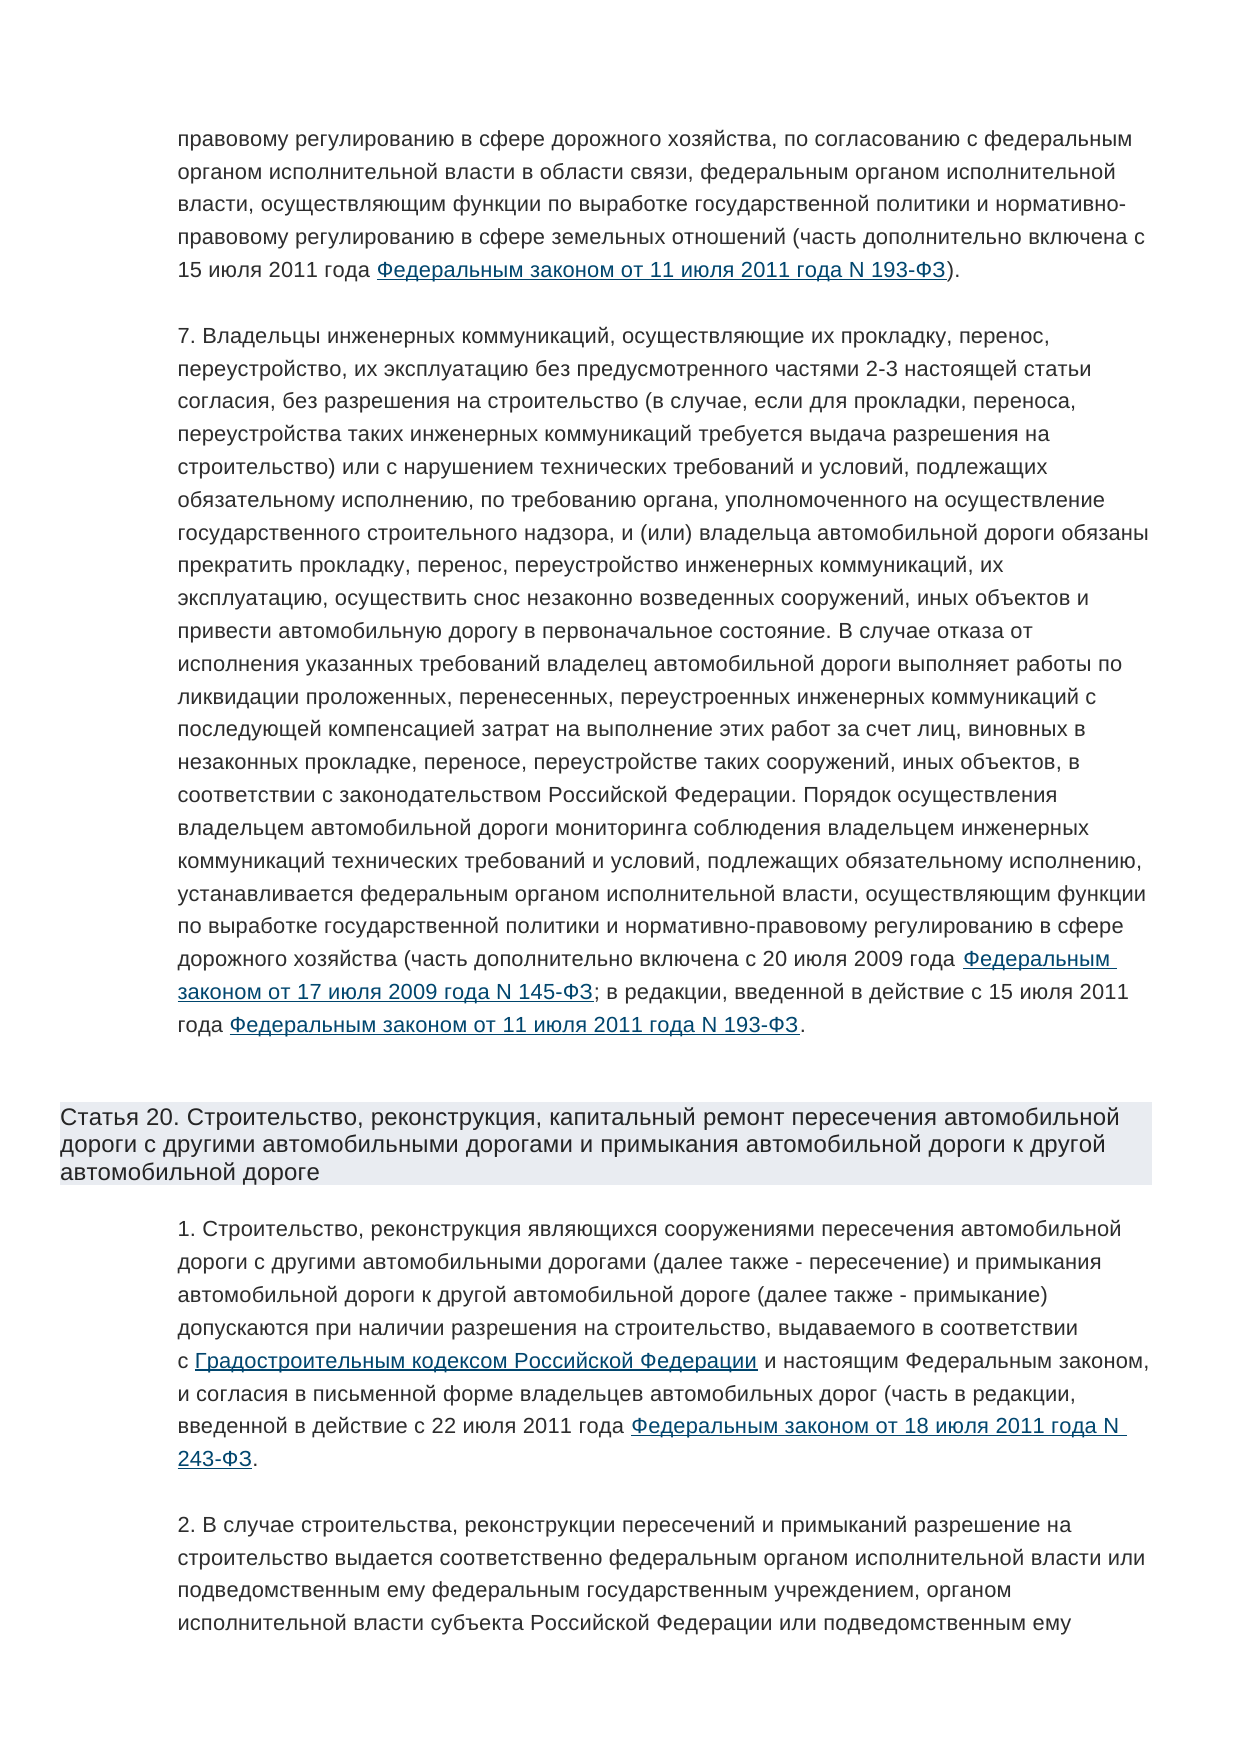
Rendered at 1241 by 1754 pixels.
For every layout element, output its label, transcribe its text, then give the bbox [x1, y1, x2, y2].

text 7. Владельцы инженерных коммуникаций, осуществляющие их прокладку, перенос, переустройство, их эксплуатацию без предусмотренного частями 2-3 настоящей статьи согласия, без разрешения на строительство (в случае, если для прокладки, переноса, переустройства таких инженерных коммуникаций требуется выдача разрешения на строительство) или с нарушением технических требований и условий, подлежащих обязательному исполнению, по требованию органа, уполномоченного на осуществление государственного строительного надзора, и (или) владельца автомобильной дороги обязаны прекратить прокладку, перенос, переустройство инженерных коммуникаций, их эксплуатацию, осуществить снос незаконно возведенных сооружений, иных объектов и привести автомобильную дорогу в первоначальное состояние. В случае отказа от исполнения указанных требований владелец автомобильной дороги выполняет работы по ликвидации проложенных, перенесенных, переустроенных инженерных коммуникаций с последующей компенсацией затрат на выполнение этих работ за счет лиц, виновных в незаконных прокладке, переносе, переустройстве таких сооружений, иных объектов, в соответствии с законодательством Российской Федерации. Порядок осуществления владельцем автомобильной дороги мониторинга соблюдения владельцем инженерных коммуникаций технических требований и условий, подлежащих обязательному исполнению, устанавливается федеральным органом исполнительной власти, осуществляющим функции по выработке государственной политики и нормативно-правовому регулированию в сфере дорожного хозяйства (часть дополнительно включена с 20 июля 2009 года Федеральным законом от 17 июля 2009 года N 145-ФЗ; в редакции, введенной в действие с 15 июля 2011 года Федеральным законом от 11 июля 2011 года N 193-ФЗ. [177, 315, 1152, 1102]
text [177, 1504, 1152, 1635]
text Статья 20. Строительство, реконструкция, капитальный ремонт пересечения автомобильной дороги с другими автомобильными дорогами и примыкания автомобильной дороги к другой автомобильной дороге [60, 1102, 1152, 1185]
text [177, 118, 1152, 315]
text 1. Строительство, реконструкция являющихся сооружениями пересечения автомобильной дороги с другими автомобильными дорогами (далее также - пересечение) и примыкания автомобильной дороги к другой автомобильной дороге (далее также - примыкание) допускаются при наличии разрешения на строительство, выдаваемого в соответствии с Градостроительным кодексом Российской Федерации и настоящим Федеральным законом, и согласия в письменной форме владельцев автомобильных дорог (часть в редакции, введенной в действие с 22 июля 2011 года Федеральным законом от 18 июля 2011 года N 243-ФЗ. [177, 1209, 1152, 1504]
